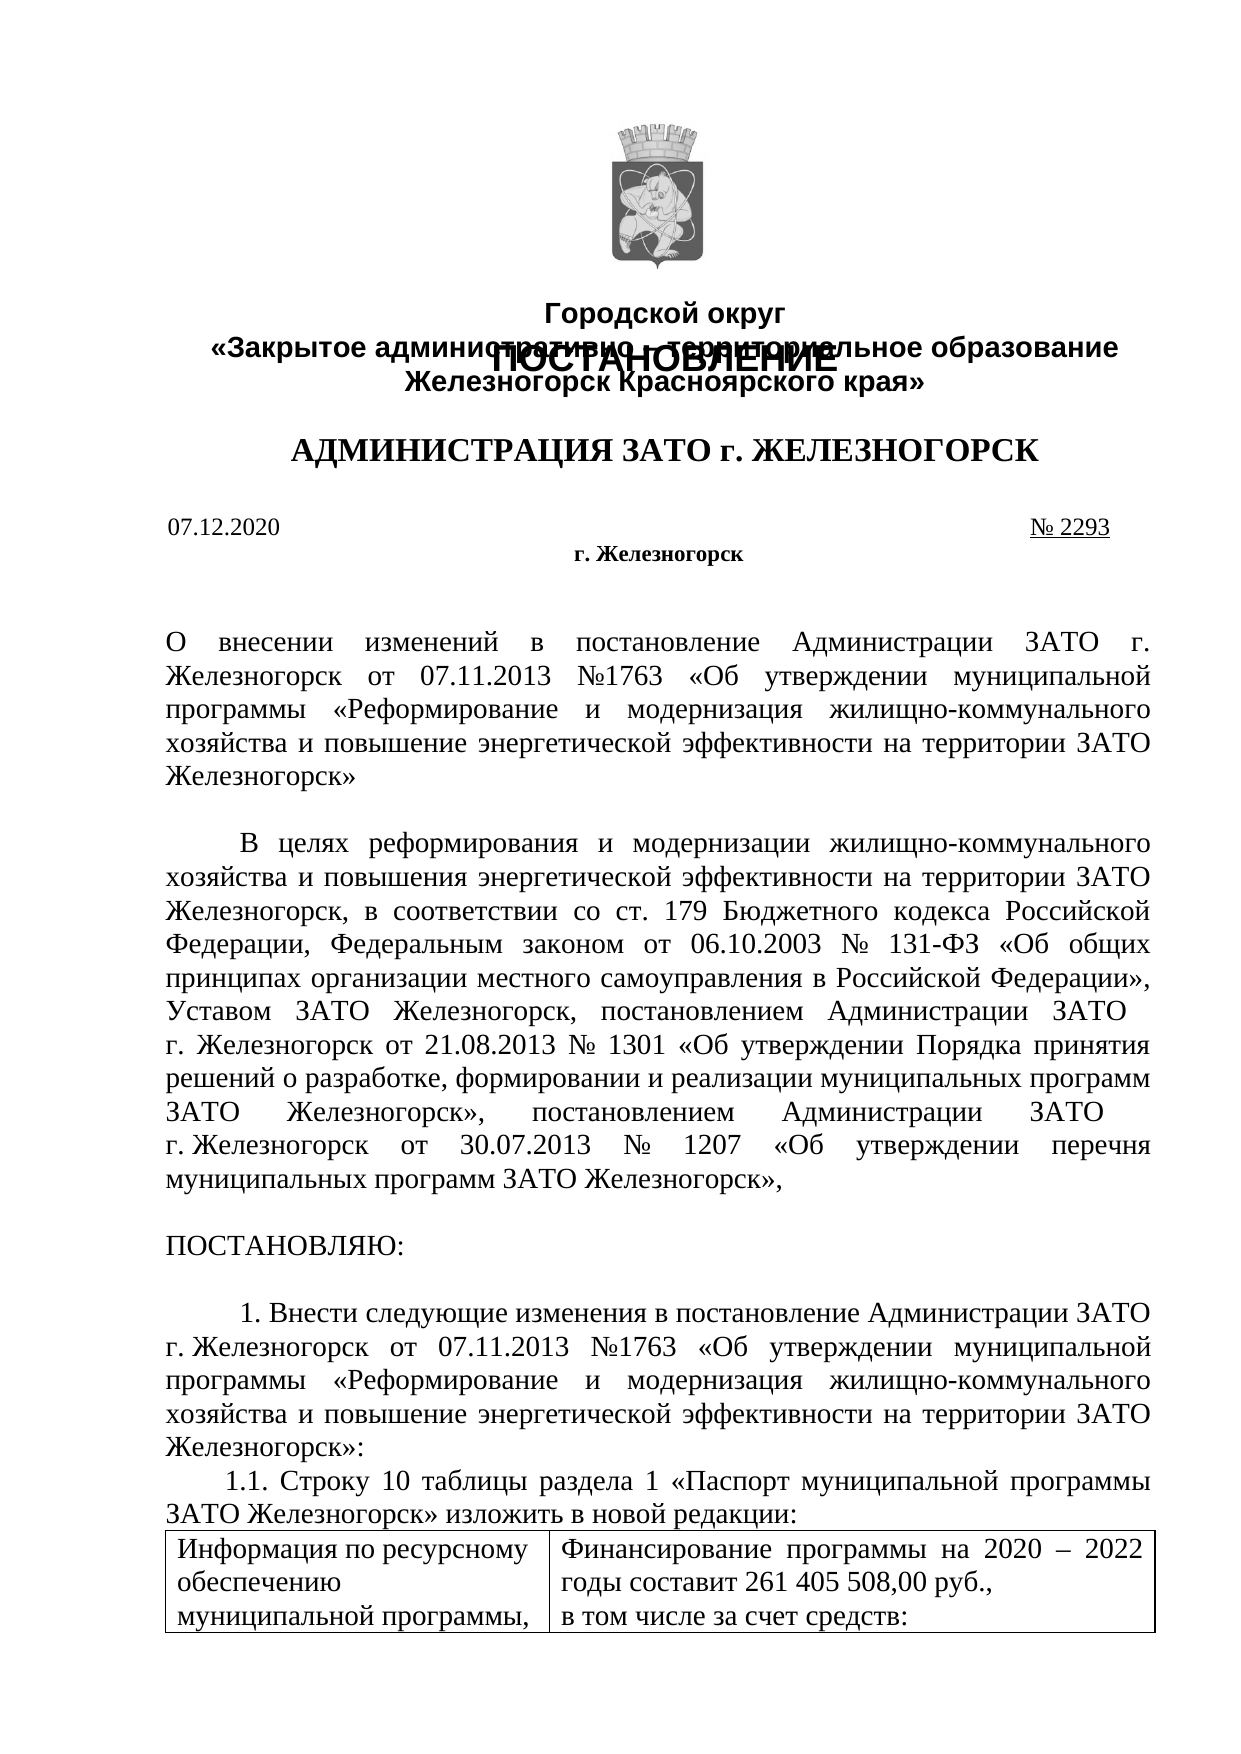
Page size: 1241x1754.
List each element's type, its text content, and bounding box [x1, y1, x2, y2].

title 1.1. Строку 10 таблицы раздела 1 «Паспорт муниципальной программы ЗАТО Железногорск» изложить в новой редакции: [165, 1463, 1152, 1530]
text В целях реформирования и модернизации жилищно-коммунального хозяйства и повышения энергетической эффективности на территории ЗАТО Железногорск, в соответствии со ст. 179 Бюджетного кодекса Российской Федерации, Федеральным законом от 06.10.2003 № 131-ФЗ «Об общих принципах организации местного самоуправления в Российской Федерации», Уставом ЗАТО Железногорск, постановлением Администрации ЗАТО г. Железногорск от 21.08.2013 № 1301 «Об утверждении Порядка принятия решений о разработке, формировании и реализации муниципальных программ ЗАТО Железногорск», постановлением Администрации ЗАТО г. Железногорск от 30.07.2013 № 1207 «Об утверждении перечня муниципальных программ ЗАТО Железногорск», [165, 826, 1152, 1194]
text ПОСТАНОВЛЕНИЕ [149, 336, 1180, 379]
text «Закрытое административно – территориальное образование Железногорск Красноярского края» [149, 379, 563, 397]
subtitle АДМИНИСТРАЦИЯ ЗАТО г. ЖЕЛЕЗНОГОРСК [149, 431, 1180, 469]
text Городской округ [149, 297, 1180, 330]
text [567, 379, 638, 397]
text г. Железногорск [148, 541, 1169, 567]
text 07.12.2020 № 2293 [148, 512, 1169, 541]
title ПОСТАНОВЛЯЮ: [165, 1228, 1152, 1262]
table_header Информация по ресурсному обеспечению муниципальной программы, в том числе в разбивке по источникам финансирования по годам реализации программы [166, 1531, 549, 1632]
title 1. Внести следующие изменения в постановление Администрации ЗАТО г. Железногорск от 07.11.2013 №1763 «Об утверждении муниципальной программы «Реформирование и модернизация жилищно-коммунального хозяйства и повышение энергетической эффективности на территории ЗАТО Железногорск»: [165, 1295, 1152, 1463]
text «Закрытое административно – территориальное образование Железногорск Красноярского края» [863, 379, 1180, 397]
text О внесении изменений в постановление Администрации ЗАТО г. Железногорск от 07.11.2013 №1763 «Об утверждении муниципальной программы «Реформирование и модернизация жилищно-коммунального хозяйства и повышение энергетической эффективности на территории ЗАТО Железногорск» [165, 624, 1152, 792]
